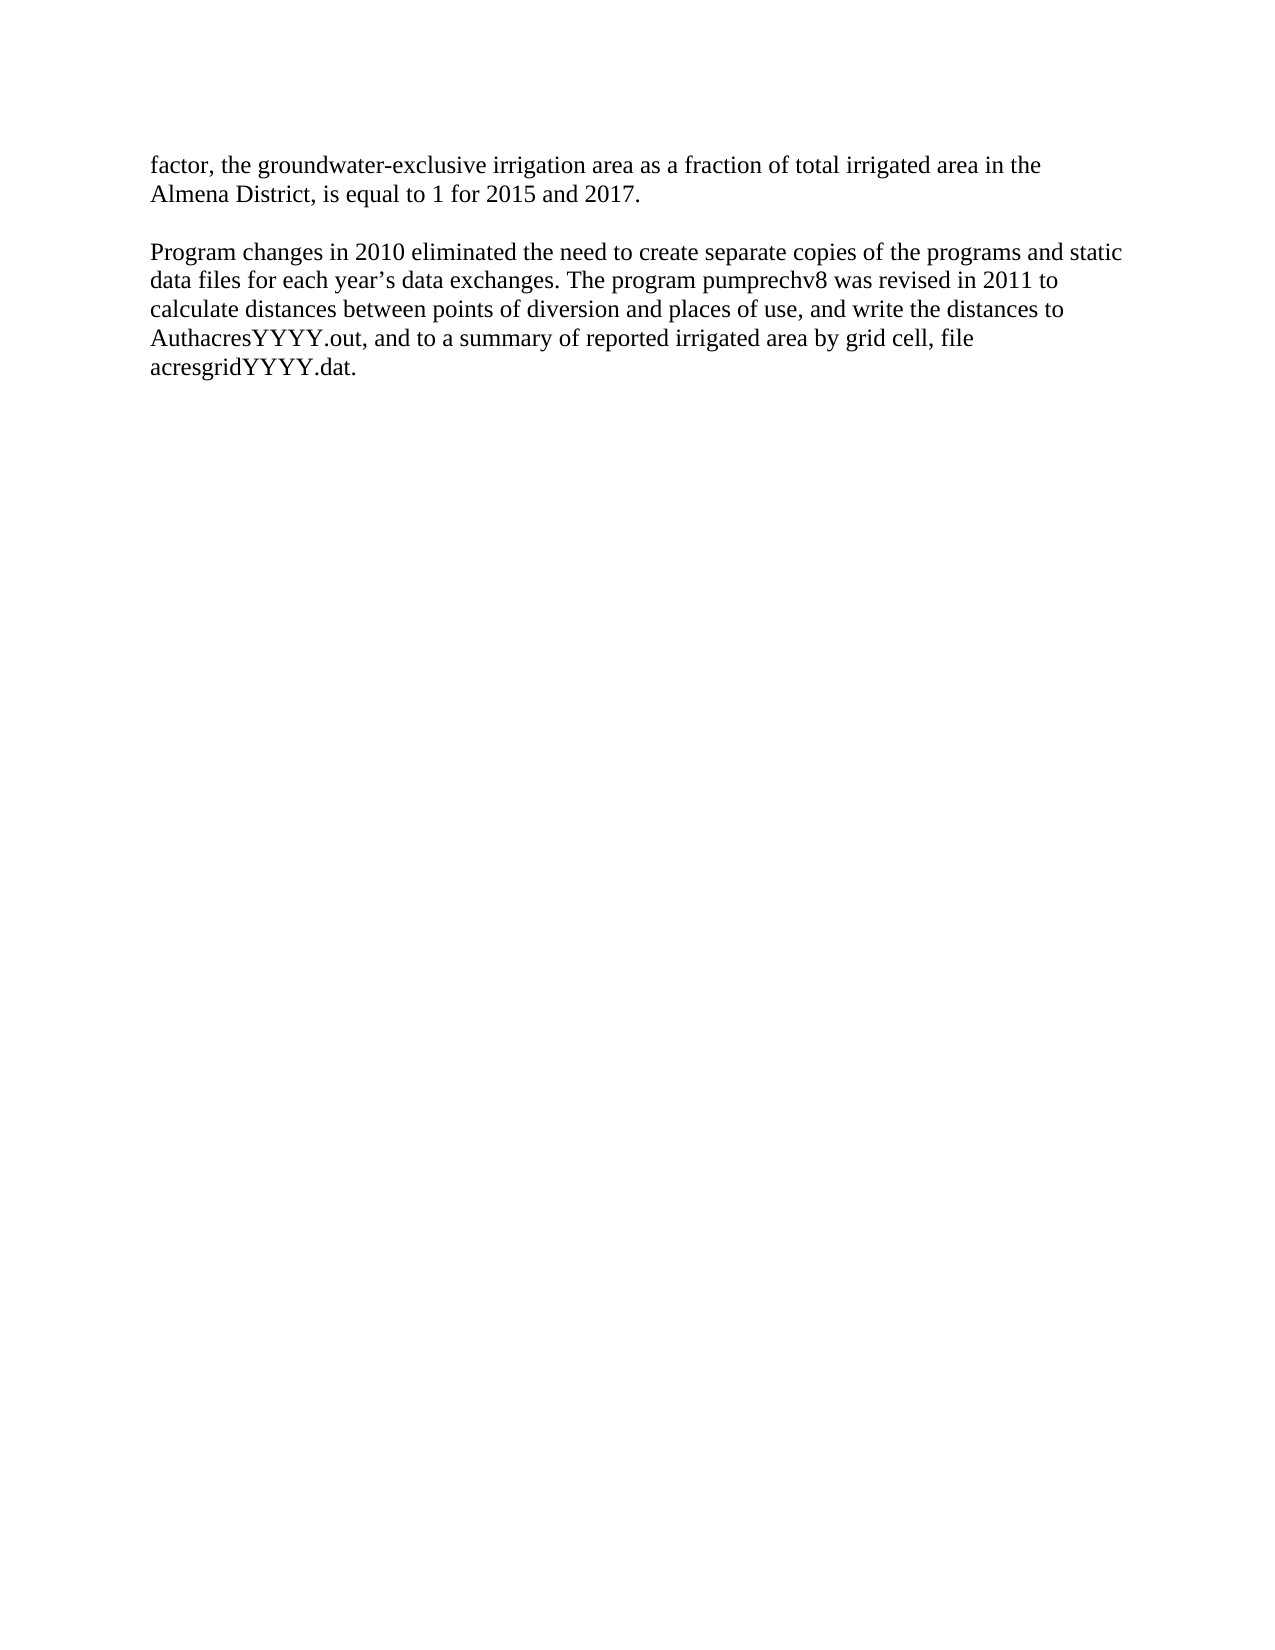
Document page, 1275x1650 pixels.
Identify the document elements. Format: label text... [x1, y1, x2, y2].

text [150, 150, 1125, 265]
text Program changes in 2010 eliminated the need to create separate copies of the programs and static data files for each year’s data exchanges. The program pumprechv8 was revised in 2011 to calculate distances between points of diversion and places of use, and write the distances to AuthacresYYYY.out, and to a summary of reported irrigated area by grid cell, file acresgridYYYY.dat. [150, 294, 1125, 438]
